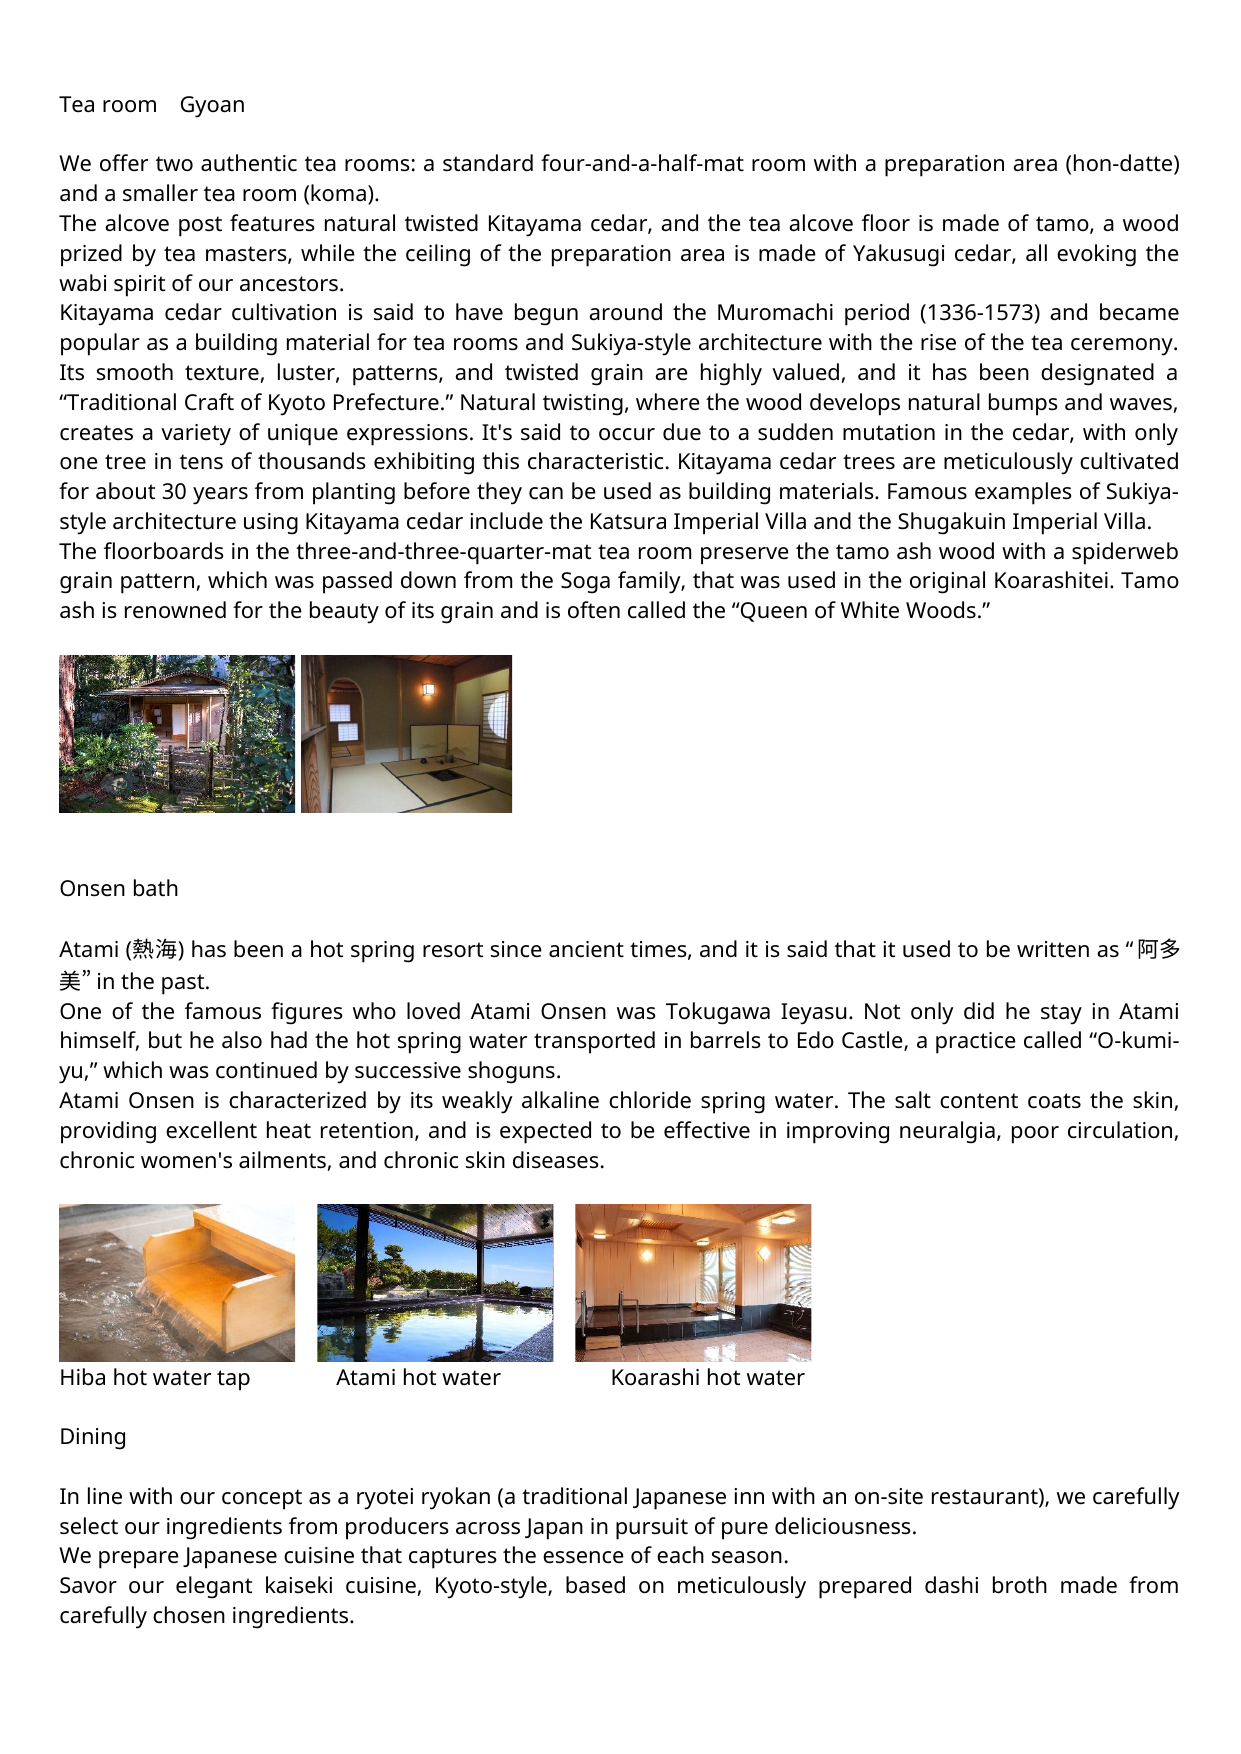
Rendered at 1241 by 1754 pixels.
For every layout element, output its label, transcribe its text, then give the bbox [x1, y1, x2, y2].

text The floorboards in the three-and-three-quarter-mat tea room preserve the tamo ash wood with a spiderweb grain pattern, which was passed down from the Soga family, that was used in the original Koarashitei. Tamo ash is renowned for the beauty of its grain and is often called the “Queen of White Woods.” [59, 536, 1181, 625]
picture [301, 655, 513, 813]
text Atami (熱海) has been a hot spring resort since ancient times, and it is said that it used to be written as “阿多美” in the past. [59, 932, 1181, 996]
text Tea room Gyoan [59, 89, 1181, 119]
text Onsen bath [59, 872, 1181, 902]
text We prepare Japanese cuisine that captures the essence of each season. [59, 1540, 1181, 1570]
picture [575, 1204, 812, 1362]
picture [59, 655, 296, 813]
text In line with our concept as a ryotei ryokan (a traditional Japanese inn with an on-site restaurant), we carefully select our ingredients from producers across Japan in pursuit of pure deliciousness. [59, 1481, 1181, 1540]
text Dining [59, 1421, 1181, 1451]
text Hiba hot water tap Atami hot water Koarashi hot water [59, 1362, 1181, 1391]
text We offer two authentic tea rooms: a standard four-and-a-half-mat room with a preparation area (hon-datte) and a smaller tea room (koma). [59, 148, 1181, 208]
text One of the famous figures who loved Atami Onsen was Tokugawa Ieyasu. Not only did he stay in Atami himself, but he also had the hot spring water transported in barrels to Edo Castle, a practice called “O-kumi-yu,” which was continued by successive shoguns. [59, 996, 1181, 1085]
picture [317, 1204, 554, 1362]
text The alcove post features natural twisted Kitayama cedar, and the tea alcove floor is made of tamo, a wood prized by tea masters, while the ceiling of the preparation area is made of Yakusugi cedar, all evoking the wabi spirit of our ancestors. [59, 208, 1181, 297]
text Kitayama cedar cultivation is said to have begun around the Muromachi period (1336-1573) and became popular as a building material for tea rooms and Sukiya-style architecture with the rise of the tea ceremony. Its smooth texture, luster, patterns, and twisted grain are highly valued, and it has been designated a “Traditional Craft of Kyoto Prefecture.” Natural twisting, where the wood develops natural bumps and waves, creates a variety of unique expressions. It's said to occur due to a sudden mutation in the cedar, with only one tree in tens of thousands exhibiting this characteristic. Kitayama cedar trees are meticulously cultivated for about 30 years from planting before they can be used as building materials. Famous examples of Sukiya-style architecture using Kitayama cedar include the Katsura Imperial Villa and the Shugakuin Imperial Villa. [59, 297, 1181, 536]
text Atami Onsen is characterized by its weakly alkaline chloride spring water. The salt content coats the skin, providing excellent heat retention, and is expected to be effective in improving neuralgia, poor circulation, chronic women's ailments, and chronic skin diseases. [59, 1085, 1181, 1174]
picture [59, 1204, 296, 1362]
text Savor our elegant kaiseki cuisine, Kyoto-style, based on meticulously prepared dashi broth made from carefully chosen ingredients. [59, 1570, 1181, 1630]
